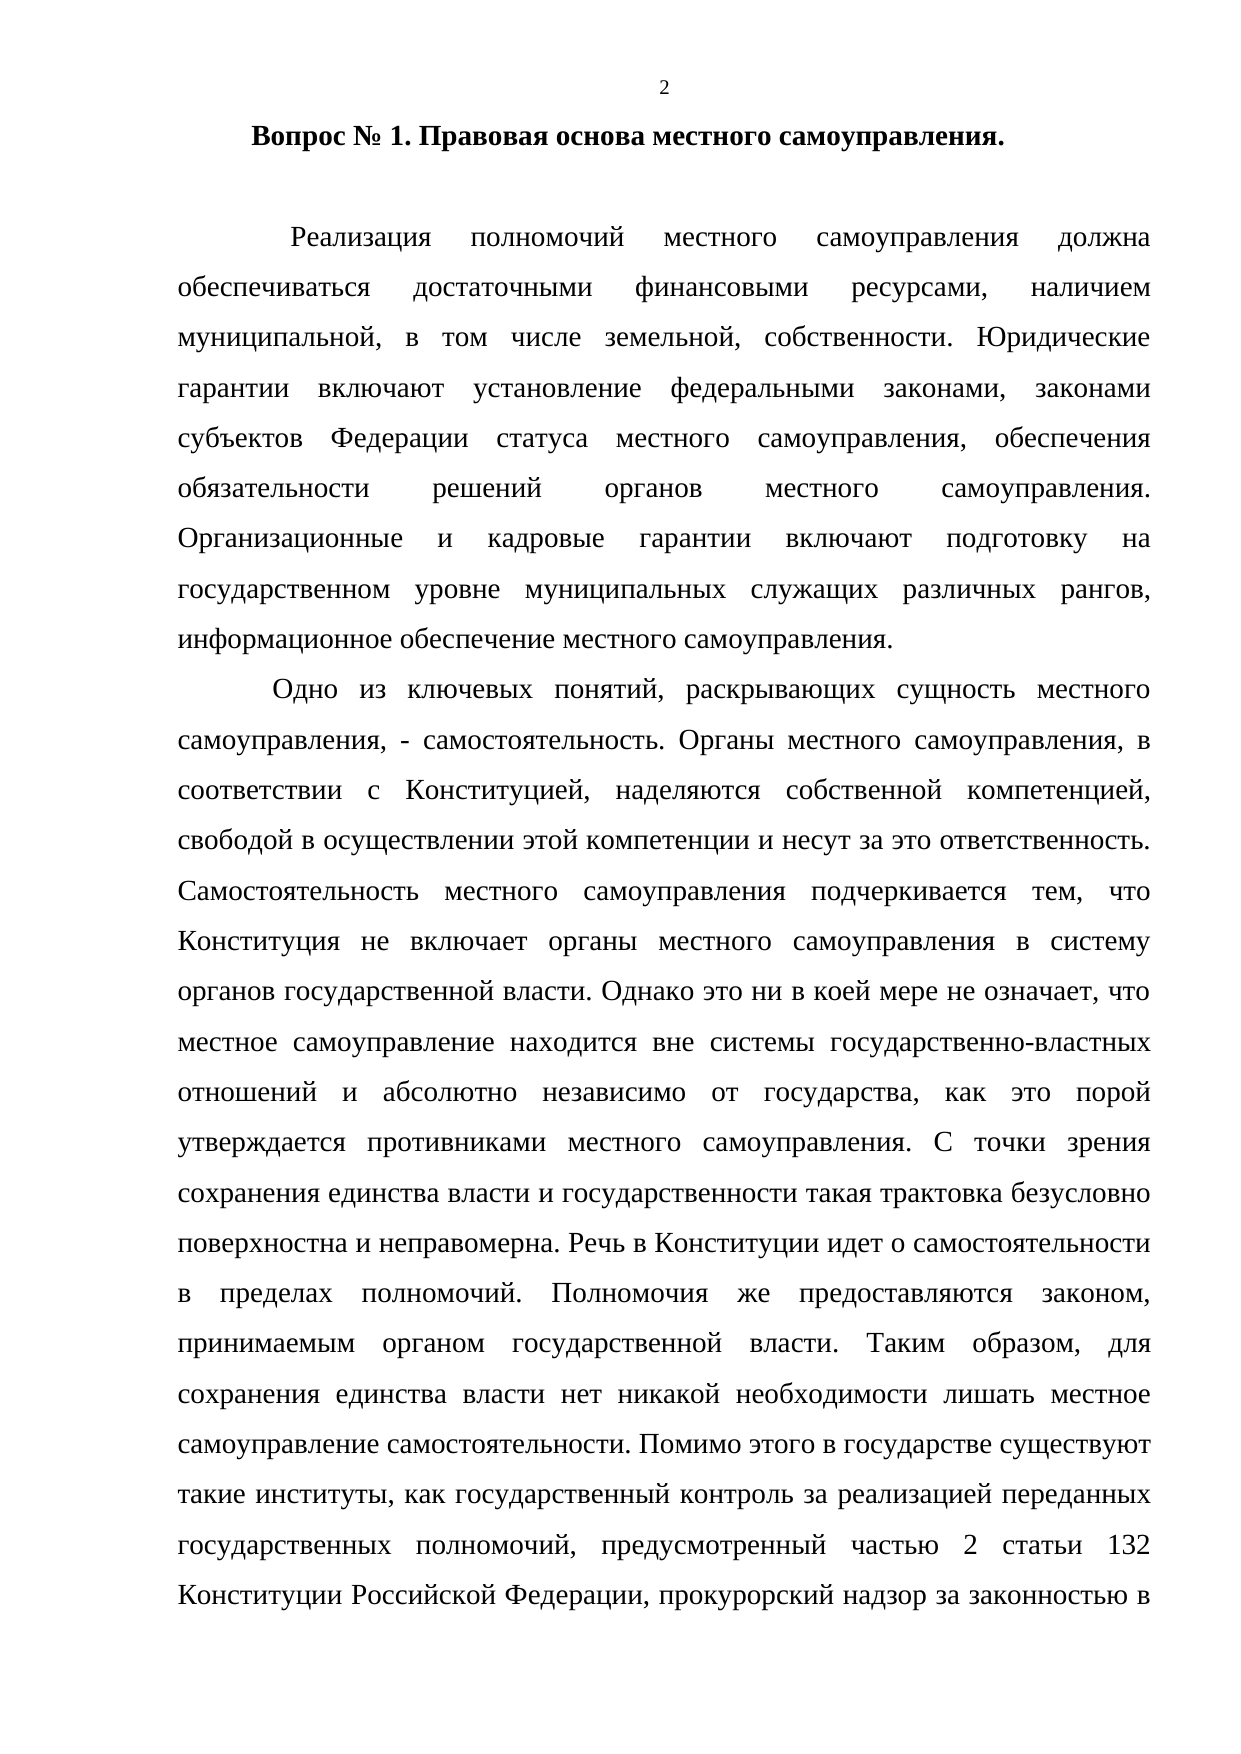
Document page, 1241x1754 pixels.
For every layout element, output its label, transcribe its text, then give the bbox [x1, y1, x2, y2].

text Реализация полномочий местного самоуправления должна обеспечиваться достаточными финансовыми ресурсами, наличием муниципальной, в том числе земельной, собственности. Юридические гарантии включают установление федеральными законами, законами субъектов Федерации статуса местного самоуправления, обеспечения обязательности решений органов местного самоуправления. Организационные и кадровые гарантии включают подготовку на государственном уровне муниципальных служащих различных рангов, информационное обеспечение местного самоуправления. [177, 219, 1152, 655]
text Вопрос № 1. Правовая основа местного самоуправления. [177, 118, 1152, 152]
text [177, 672, 1152, 1611]
